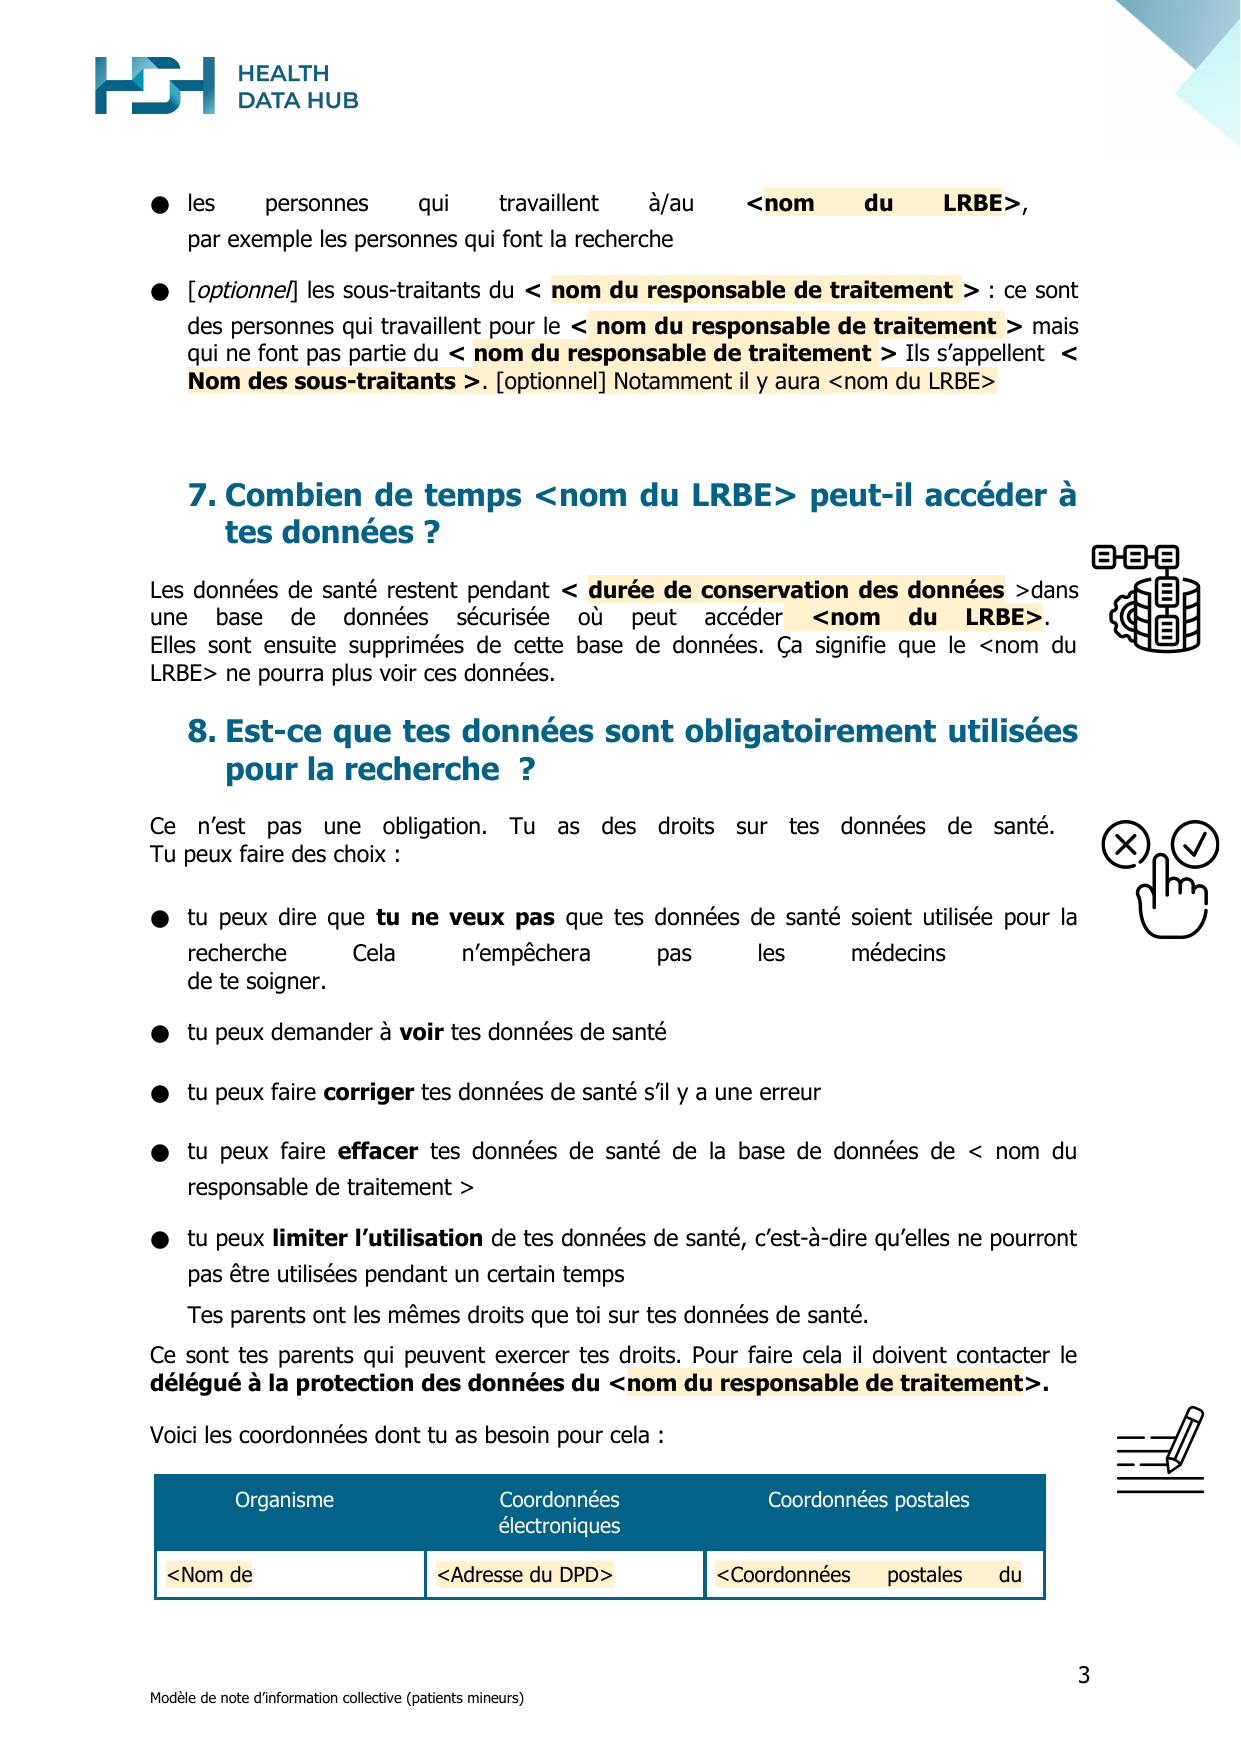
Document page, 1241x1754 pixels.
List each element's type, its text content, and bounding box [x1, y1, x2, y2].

picture [1101, 820, 1220, 939]
table_cell <Coordonnées postales du DPD> [707, 1551, 1043, 1597]
text Les données de santé restent pendant < durée de conservation des données >dans une base de données sécurisée où peut accéder <nom du LRBE>. Elles sont ensuite supprimées de cette base de données. Ça signifie que le <nom du LRBE> ne pourra plus voir ces données. [150, 575, 1079, 686]
text Ce sont tes parents qui peuvent exercer tes droits. Pour faire cela il doivent contacter le délégué à la protection des données du <nom du responsable de traitement>. [150, 1340, 1079, 1396]
list les personnes qui travaillent à/au <nom du LRBE>, par exemple les personnes qui font la recherche [150, 177, 1079, 252]
picture [1102, 0, 1241, 157]
picture [95, 57, 359, 114]
table_cell <Nom de l’établissement> [157, 1551, 424, 1597]
picture [1101, 1390, 1220, 1509]
subtitle Est-ce que tes données sont obligatoirement utilisées pour la recherche ? [187, 711, 1079, 786]
list tu peux dire que tu ne veux pas que tes données de santé soient utilisée pour la recherche Cela n’empêchera pas les médecins de te soigner. [150, 892, 1079, 994]
list tu peux faire effacer tes données de santé de la base de données de < nom du responsable de traitement > [150, 1126, 1079, 1200]
text Ce n’est pas une obligation. Tu as des droits sur tes données de santé. Tu peux faire des choix : [150, 811, 1079, 867]
text Voici les coordonnées dont tu as besoin pour cela : [150, 1421, 1079, 1448]
text Tes parents ont les mêmes droits que toi sur tes données de santé. [187, 1300, 1079, 1328]
table_header Coordonnées électroniques [427, 1477, 703, 1548]
table_cell <Adresse du DPD> [427, 1551, 703, 1597]
table_header Coordonnées postales [707, 1477, 1043, 1548]
picture [1090, 543, 1202, 655]
list [optionnel] les sous-traitants du < nom du responsable de traitement > : ce sont des personnes qui travaillent pour le < nom du responsable de traitement > mais qui ne font pas partie du < nom du responsable de traitement > Ils s’appellent < Nom des sous-traitants >. [optionnel] Notamment il y aura <nom du LRBE> [150, 264, 1079, 394]
table_header Organisme [157, 1477, 424, 1548]
subtitle Combien de temps <nom du LRBE> peut-il accéder à tes données ? [187, 475, 1079, 550]
list tu peux faire corriger tes données de santé s’il y a une erreur [150, 1066, 1079, 1113]
list tu peux limiter l’utilisation de tes données de santé, c’est-à-dire qu’elles ne pourront pas être utilisées pendant un certain temps [150, 1213, 1079, 1288]
list tu peux demander à voir tes données de santé [150, 1007, 1079, 1054]
